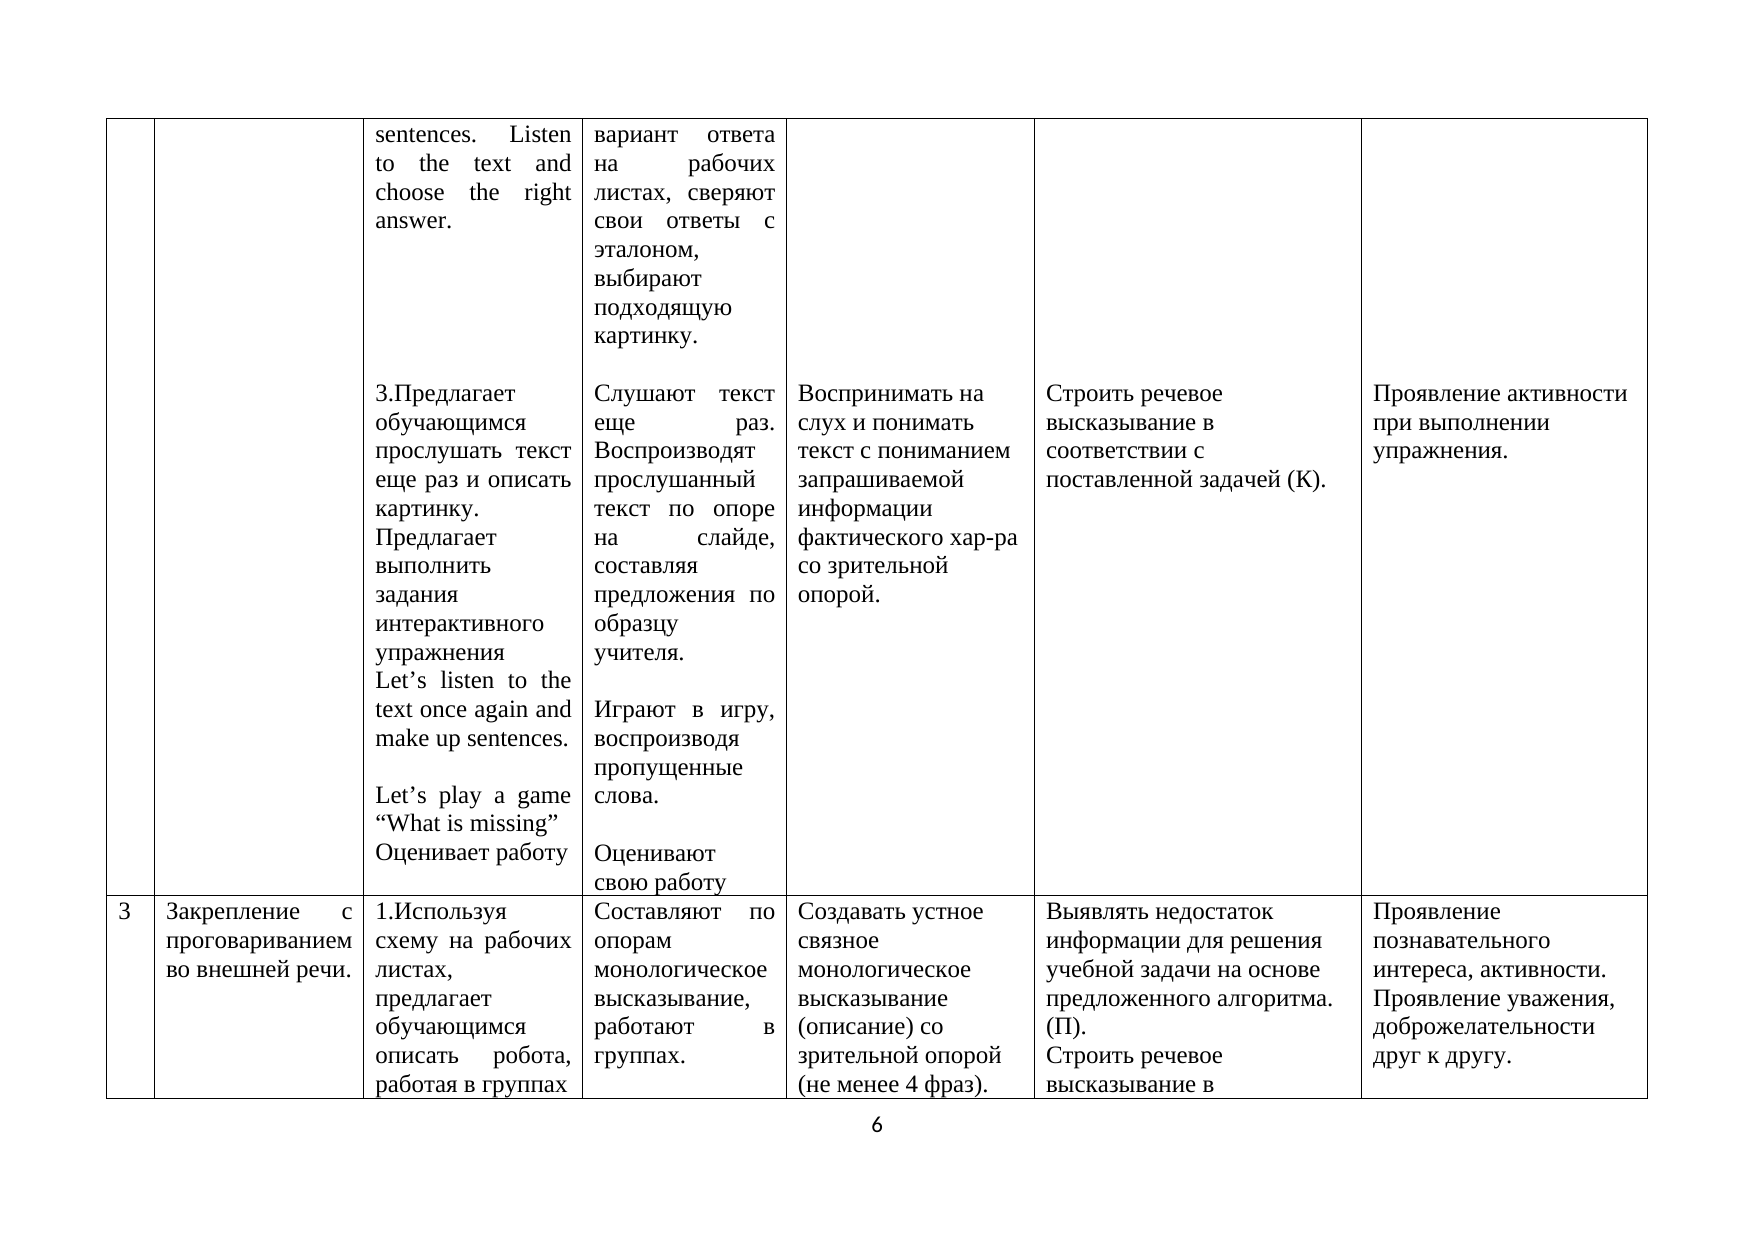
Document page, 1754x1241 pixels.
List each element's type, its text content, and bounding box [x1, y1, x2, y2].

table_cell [787, 119, 1034, 895]
table_cell 3 [107, 896, 154, 1098]
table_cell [787, 896, 1034, 1098]
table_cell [583, 119, 786, 895]
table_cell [1035, 896, 1361, 1098]
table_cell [155, 119, 363, 895]
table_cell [155, 896, 363, 1098]
table_cell 2 [107, 119, 154, 895]
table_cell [364, 896, 582, 1098]
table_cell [1035, 119, 1361, 895]
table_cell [364, 119, 582, 895]
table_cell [1362, 896, 1647, 1098]
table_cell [1362, 119, 1647, 895]
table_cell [583, 896, 786, 1098]
